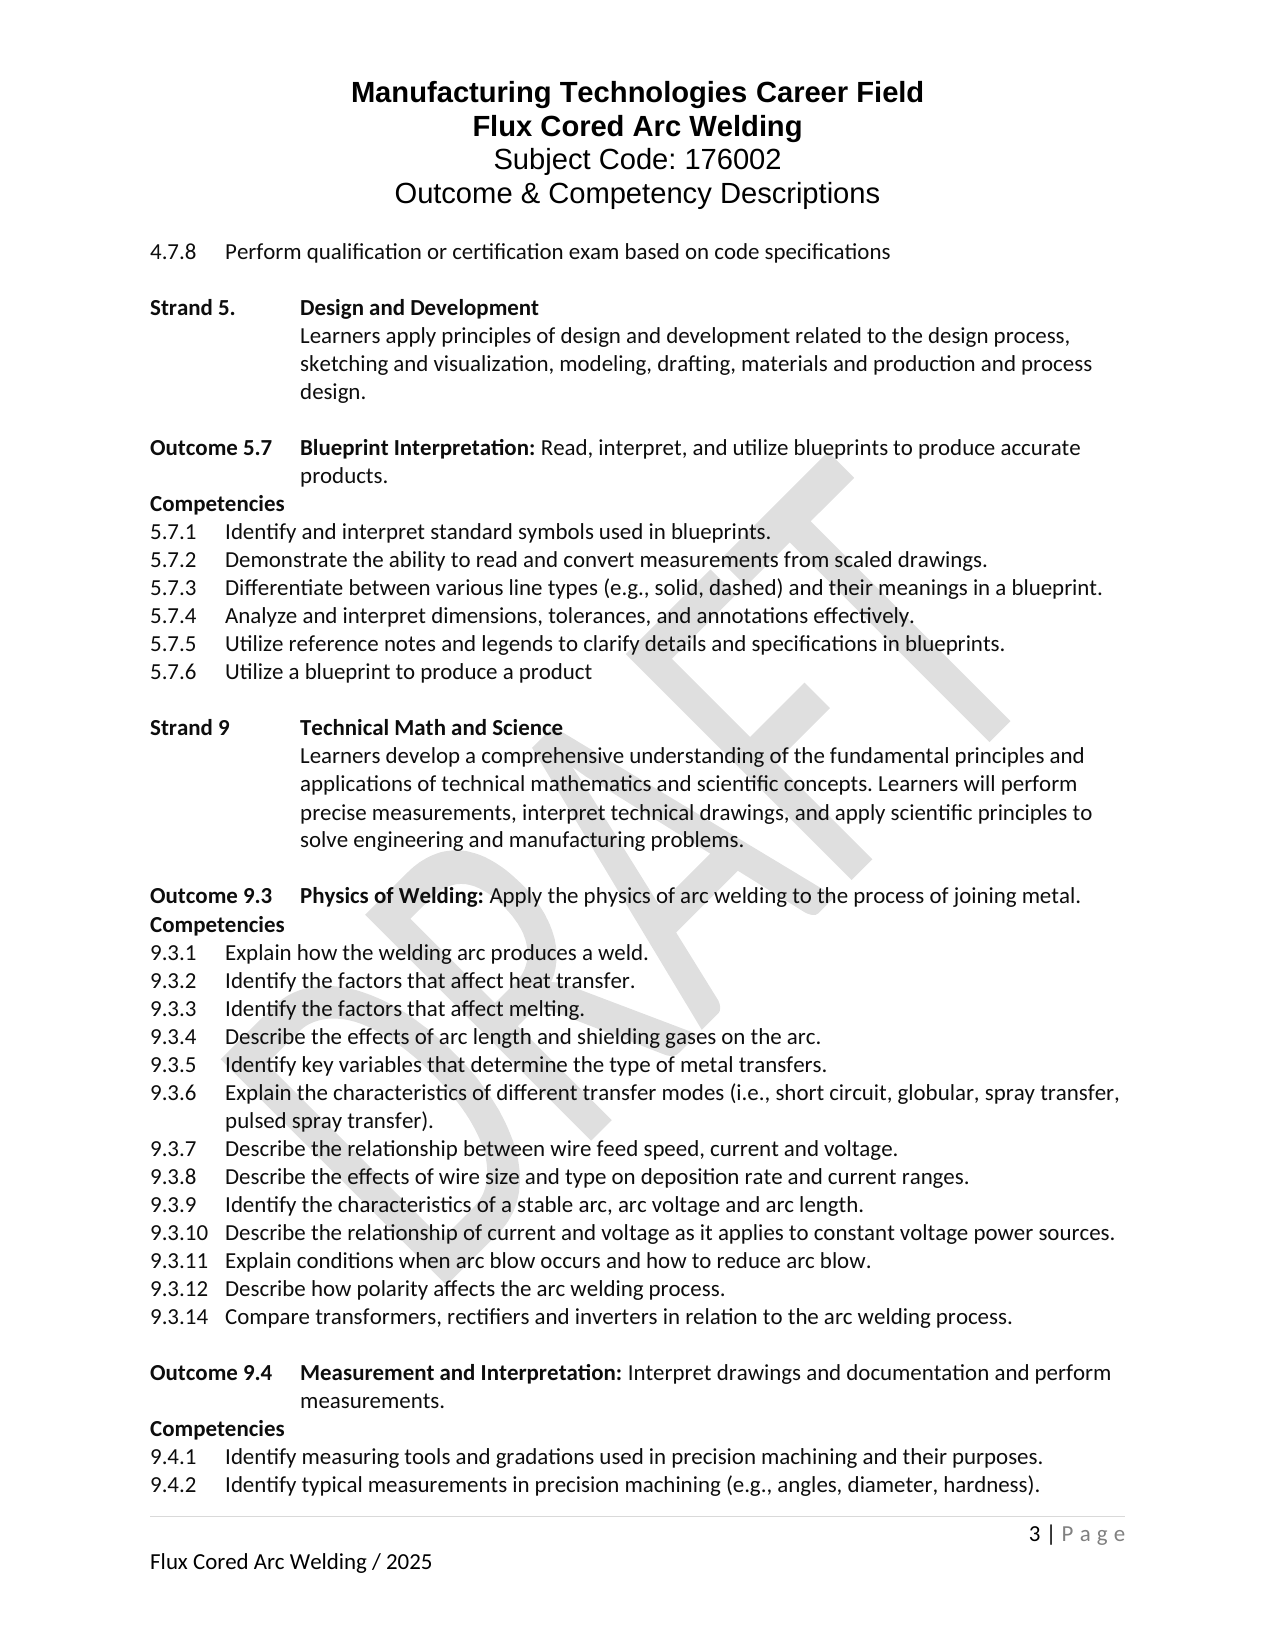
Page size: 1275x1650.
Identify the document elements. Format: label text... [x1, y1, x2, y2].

text Strand 5. Design and Development [150, 293, 1125, 321]
text 9.3.9 Identify the characteristics of a stable arc, arc voltage and arc length. [150, 1190, 1125, 1218]
text Strand 9 Technical Math and Science [150, 713, 1125, 742]
text Outcome 9.4 Measurement and Interpretation: Interpret drawings and documentation and perform measurements. [150, 1358, 1125, 1414]
text 9.3.7 Describe the relationship between wire feed speed, current and voltage. [150, 1134, 1125, 1162]
text 5.7.3 Differentiate between various line types (e.g., solid, dashed) and their meanings in a blueprint. [150, 573, 1125, 601]
text Learners develop a comprehensive understanding of the fundamental principles and applications of technical mathematics and scientific concepts. Learners will perform precise measurements, interpret technical drawings, and apply scientific principles to solve engineering and manufacturing problems. [300, 742, 1125, 854]
text 5.7.2 Demonstrate the ability to read and convert measurements from scaled drawings. [150, 545, 1125, 573]
text 4.7.8 Perform qualification or certification exam based on code specifications [150, 237, 1125, 265]
text Outcome 9.3 Physics of Welding: Apply the physics of arc welding to the process of joining metal. [150, 882, 1125, 910]
text 9.3.5 Identify key variables that determine the type of metal transfers. [150, 1050, 1125, 1078]
text 5.7.5 Utilize reference notes and legends to clarify details and specifications in blueprints. [150, 629, 1125, 657]
text Learners apply principles of design and development related to the design process, [150, 321, 1125, 349]
text 9.3.6 Explain the characteristics of different transfer modes (i.e., short circuit, globular, spray transfer, pulsed spray transfer). [150, 1078, 1125, 1134]
text 5.7.4 Analyze and interpret dimensions, tolerances, and annotations effectively. [150, 601, 1125, 629]
text sketching and visualization, modeling, drafting, materials and production and process [150, 349, 1125, 377]
text 9.3.1 Explain how the welding arc produces a weld. [150, 938, 1125, 966]
text 9.3.3 Identify the factors that affect melting. [150, 994, 1125, 1022]
text 9.3.12 Describe how polarity affects the arc welding process. [150, 1274, 1125, 1302]
text Competencies [150, 1414, 1125, 1442]
text 9.3.8 Describe the effects of wire size and type on deposition rate and current ranges. [150, 1162, 1125, 1190]
text Competencies [150, 910, 1125, 938]
text Outcome 5.7 Blueprint Interpretation: Read, interpret, and utilize blueprints to produce accurate products. [150, 433, 1125, 489]
text Competencies [150, 489, 1125, 517]
text 5.7.1 Identify and interpret standard symbols used in blueprints. [150, 517, 1125, 545]
text 9.3.10 Describe the relationship of current and voltage as it applies to constant voltage power sources. [150, 1218, 1125, 1246]
text 9.3.2 Identify the factors that affect heat transfer. [150, 966, 1125, 994]
text 9.3.11 Explain conditions when arc blow occurs and how to reduce arc blow. [150, 1246, 1125, 1274]
text 9.3.14 Compare transformers, rectifiers and inverters in relation to the arc welding process. [150, 1302, 1125, 1330]
text 9.4.1 Identify measuring tools and gradations used in precision machining and their purposes. [150, 1442, 1125, 1470]
text design. [150, 377, 1125, 405]
text 9.4.2 Identify typical measurements in precision machining (e.g., angles, diameter, hardness). [150, 1470, 1125, 1498]
text 5.7.6 Utilize a blueprint to produce a product [150, 657, 1125, 686]
text 9.3.4 Describe the effects of arc length and shielding gases on the arc. [150, 1022, 1125, 1050]
